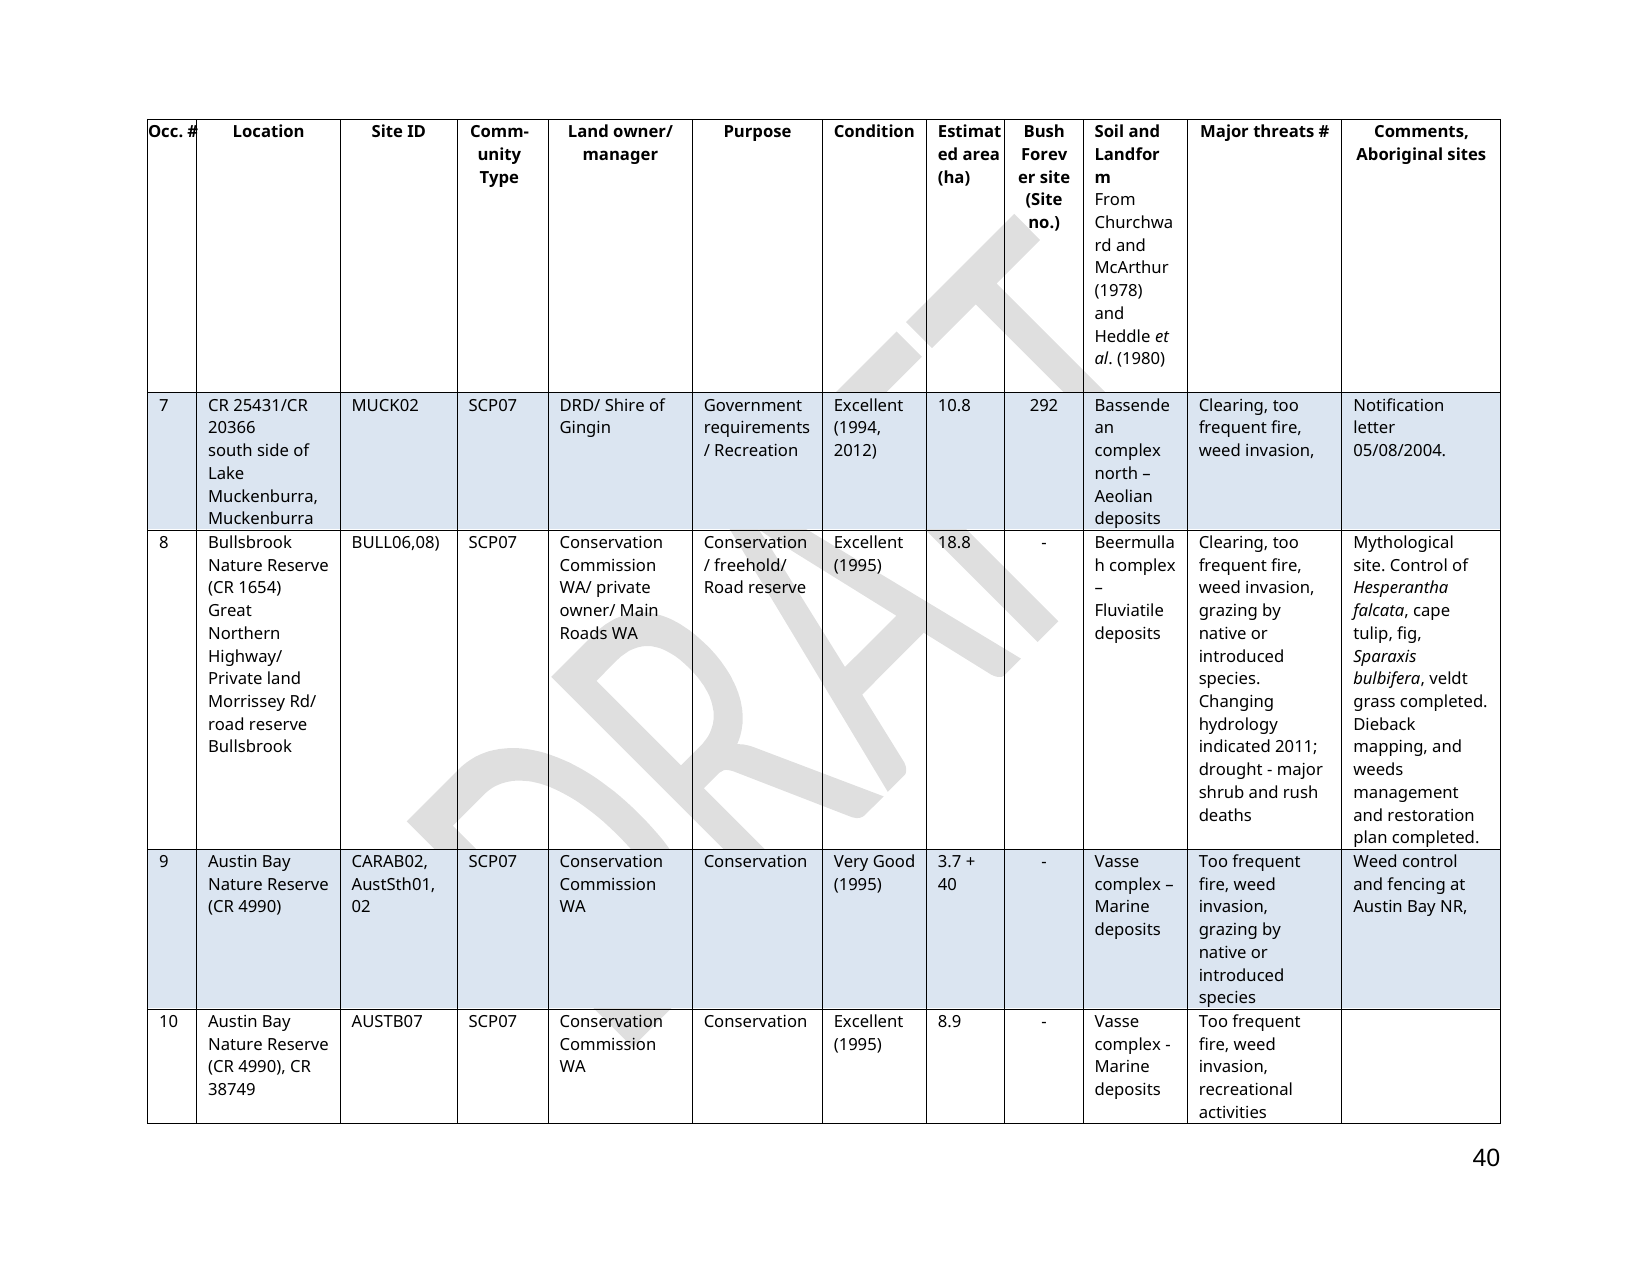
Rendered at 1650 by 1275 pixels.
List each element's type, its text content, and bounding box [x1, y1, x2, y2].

table_cell AUSTB07 [341, 1010, 457, 1123]
table_cell 8 [148, 531, 196, 848]
table_cell 8.9 [927, 1010, 1004, 1123]
table_cell Weed control and fencing at Austin Bay NR, [1342, 850, 1500, 1008]
table_cell Beermullah complex – Fluviatile deposits [1084, 531, 1187, 848]
table_cell Too frequent fire, weed invasion, recreational activities [1188, 1010, 1341, 1123]
table_header Occ. # [148, 120, 196, 392]
table_cell Excellent (1995) [823, 1010, 926, 1123]
table_cell Conservation Commission WA [549, 1010, 692, 1123]
table_header Soil and Landform From Churchward and McArthur (1978) and Heddle et al. (1980) [1084, 120, 1187, 392]
table_header Condition [823, 120, 926, 392]
table_cell MUCK02 [341, 393, 457, 529]
table_cell SCP07 [458, 850, 548, 1008]
table_cell Conservation Commission WA [549, 850, 692, 1008]
table_header Estimated area (ha) [927, 120, 1004, 392]
table_cell Government requirements/ Recreation [693, 393, 822, 529]
table_header Bush Forever site (Site no.) [1005, 120, 1083, 392]
table_cell Bassendean complex north – Aeolian deposits [1084, 393, 1187, 529]
table_cell 3.7 + 40 [927, 850, 1004, 1008]
table_cell 9 [148, 850, 196, 1008]
table_cell [1342, 1010, 1500, 1123]
table_header Location [197, 120, 340, 392]
table_cell Austin Bay Nature Reserve (CR 4990), CR 38749 [197, 1010, 340, 1123]
table_cell 292 [1005, 393, 1083, 529]
table_cell Conservation [693, 850, 822, 1008]
table_cell BULL06,08) [341, 531, 457, 848]
table_header Comm-unity Type [458, 120, 548, 392]
table_cell Conservation Commission WA/ private owner/ Main Roads WA [549, 531, 692, 848]
table_cell Conservation [693, 1010, 822, 1123]
table_header Land owner/ manager [549, 120, 692, 392]
table_cell DRD/ Shire of Gingin [549, 393, 692, 529]
table_cell Vasse complex – Marine deposits [1084, 850, 1187, 1008]
table_cell Excellent (1994, 2012) [823, 393, 926, 529]
table_cell Bullsbrook Nature Reserve (CR 1654) Great Northern Highway/ Private land Morrissey Rd/ road reserve Bullsbrook [197, 531, 340, 848]
table_cell 10 [148, 1010, 196, 1123]
table_cell Excellent (1995) [823, 531, 926, 848]
table_cell Clearing, too frequent fire, weed invasion, [1188, 393, 1341, 529]
table_cell 18.8 [927, 531, 1004, 848]
table_header Site ID [341, 120, 457, 392]
table_cell CARAB02, AustSth01, 02 [341, 850, 457, 1008]
table_cell Conservation/ freehold/ Road reserve [693, 531, 822, 848]
table_cell Austin Bay Nature Reserve (CR 4990) [197, 850, 340, 1008]
table_cell Very Good (1995) [823, 850, 926, 1008]
table_cell SCP07 [458, 1010, 548, 1123]
table_cell 10.8 [927, 393, 1004, 529]
table_cell SCP07 [458, 393, 548, 529]
table_cell - [1005, 850, 1083, 1008]
table_cell Vasse complex -Marine deposits [1084, 1010, 1187, 1123]
table_cell 7 [148, 393, 196, 529]
table_cell SCP07 [458, 531, 548, 848]
table_cell Mythological site. Control of Hesperantha falcata, cape tulip, fig, Sparaxis bulbifera, veldt grass completed. Dieback mapping, and weeds management and restoration plan completed. [1342, 531, 1500, 848]
table_cell - [1005, 531, 1083, 848]
table_cell - [1005, 1010, 1083, 1123]
table_cell CR 25431/CR 20366 south side of Lake Muckenburra, Muckenburra [197, 393, 340, 529]
table_cell Notification letter 05/08/2004. [1342, 393, 1500, 529]
table_header Purpose [693, 120, 822, 392]
table_cell Clearing, too frequent fire, weed invasion, grazing by native or introduced species. Changing hydrology indicated 2011; drought - major shrub and rush deaths [1188, 531, 1341, 848]
table_header Major threats # [1188, 120, 1341, 392]
table_cell Too frequent fire, weed invasion, grazing by native or introduced species [1188, 850, 1341, 1008]
table_header Comments, Aboriginal sites [1342, 120, 1500, 392]
